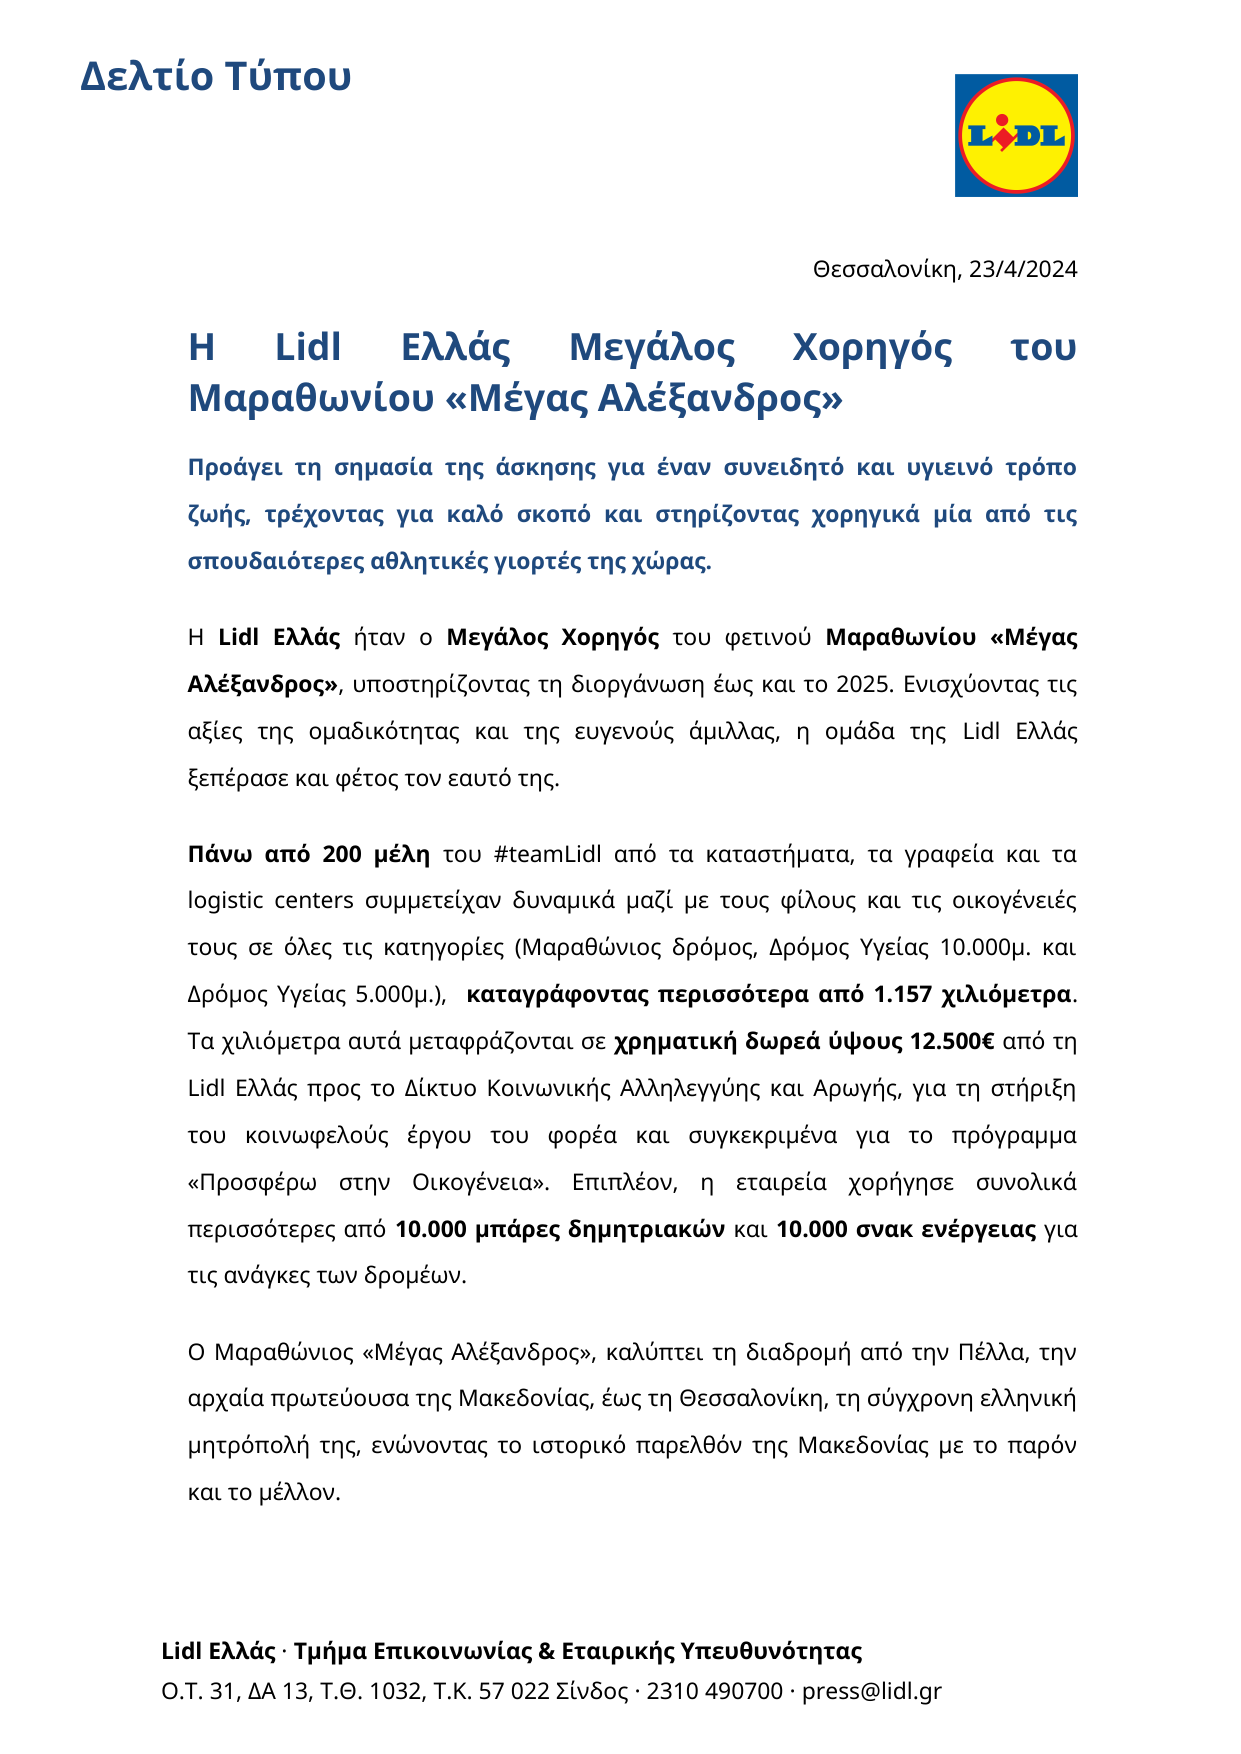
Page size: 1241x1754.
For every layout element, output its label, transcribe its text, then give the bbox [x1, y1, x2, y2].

text Η Lidl Ελλάς Μεγάλος Χορηγός του Μαραθωνίου «Μέγας Αλέξανδρος» [187, 320, 1078, 422]
text Η Lidl Ελλάς ήταν o Μεγάλος Χορηγός του φετινού Μαραθωνίου «Μέγας Αλέξανδρος», υποστηρίζοντας τη διοργάνωση έως και το 2025. Ενισχύοντας τις αξίες της ομαδικότητας και της ευγενούς άμιλλας, η ομάδα της Lidl Ελλάς ξεπέρασε και φέτος τον εαυτό της. [187, 621, 1078, 793]
picture [954, 73, 1078, 198]
text Θεσσαλονίκη, 23/4/2024 [187, 253, 1078, 284]
text Πάνω από 200 μέλη του #teamLidl από τα καταστήματα, τα γραφεία και τα logistic centers συμμετείχαν δυναμικά μαζί με τους φίλους και τις οικογένειές τους σε όλες τις κατηγορίες (Μαραθώνιος δρόμος, Δρόμος Υγείας 10.000μ. και Δρόμος Υγείας 5.000μ.), καταγράφοντας περισσότερα από 1.157 χιλιόμετρα. Τα χιλιόμετρα αυτά μεταφράζονται σε χρηματική δωρεά ύψους 12.500€ από τη Lidl Ελλάς προς το Δίκτυο Κοινωνικής Αλληλεγγύης και Αρωγής, για τη στήριξη του κοινωφελούς έργου του φορέα και συγκεκριμένα για το πρόγραμμα «Προσφέρω στην Οικογένεια». Επιπλέον, η εταιρεία χορήγησε συνολικά περισσότερες από 10.000 μπάρες δημητριακών και 10.000 σνακ ενέργειας για τις ανάγκες των δρομέων. [187, 837, 1078, 1291]
text Ο Μαραθώνιος «Μέγας Αλέξανδρος», καλύπτει τη διαδρομή από την Πέλλα, την αρχαία πρωτεύουσα της Μακεδονίας, έως τη Θεσσαλονίκη, τη σύγχρονη ελληνική μητρόπολή της, ενώνοντας το ιστορικό παρελθόν της Μακεδονίας με το παρόν και το μέλλον. [187, 1335, 1078, 1507]
text Προάγει τη σημασία της άσκησης για έναν συνειδητό και υγιεινό τρόπο ζωής, τρέχοντας για καλό σκοπό και στηρίζοντας χορηγικά μία από τις σπουδαιότερες αθλητικές γιορτές της χώρας. [187, 451, 1078, 576]
